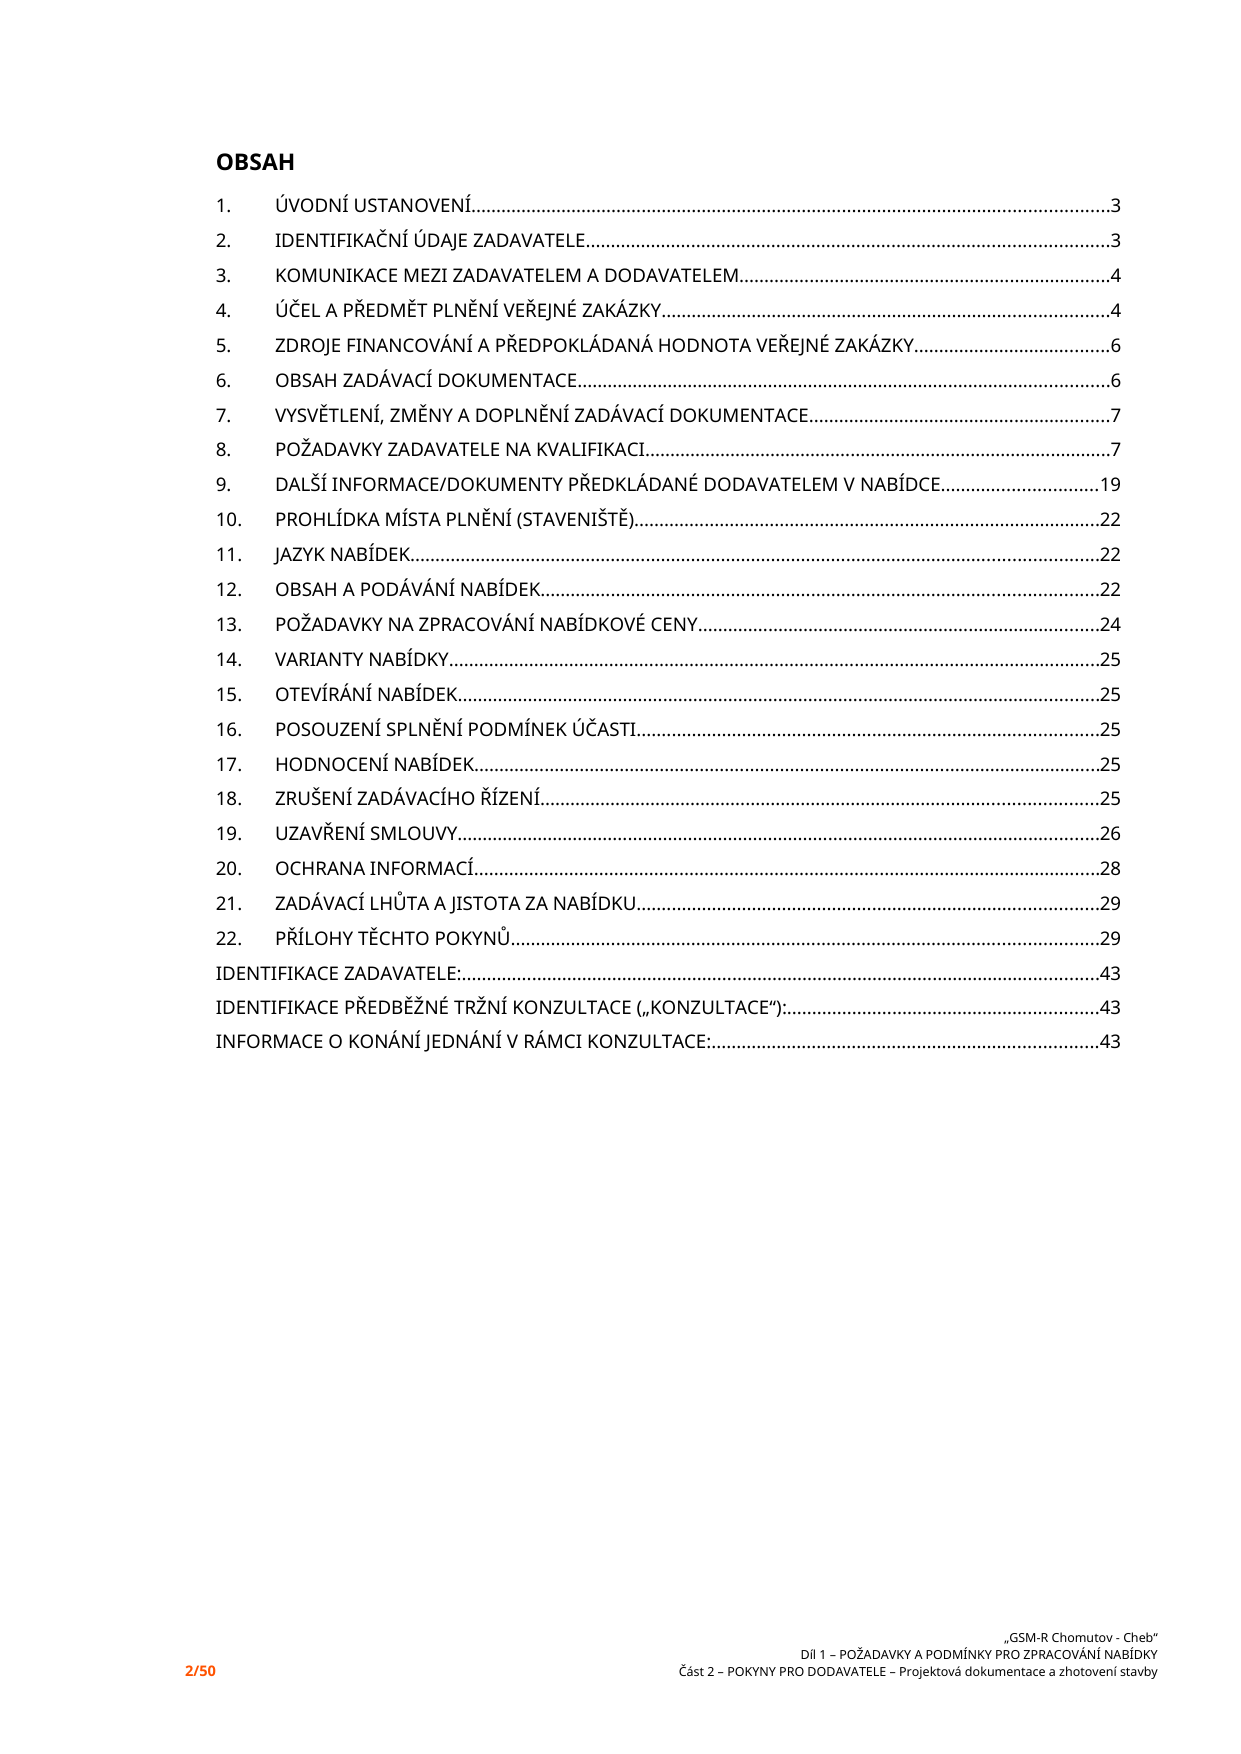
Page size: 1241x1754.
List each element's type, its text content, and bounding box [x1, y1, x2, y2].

text 20. OCHRANA INFORMACÍ 28 [216, 856, 1122, 881]
text 11. JAZYK NABÍDEK 22 [216, 541, 1122, 567]
text 6. OBSAH ZADÁVACÍ DOKUMENTACE 6 [216, 367, 1122, 392]
text 9. DALŠÍ INFORMACE/DOKUMENTY PŘEDKLÁDANÉ DODAVATELEM v NABÍDCE 19 [216, 472, 1122, 497]
text 19. UZAVŘENÍ SMLOUVY 26 [216, 821, 1122, 846]
text 14. VARIANTY NABÍDKY 25 [216, 646, 1122, 672]
text 8. POŽADAVKY ZADAVATELE NA KVALIFIKACI 7 [216, 437, 1122, 462]
text Identifikace předběžné tržní konzultace („Konzultace“): 43 [216, 994, 1122, 1020]
text 17. HODNOCENÍ NABÍDEK 25 [216, 751, 1122, 776]
text 2. IDENTIFIKAČNÍ ÚDAJE ZADAVATELE 3 [216, 227, 1122, 253]
text 22. PŘÍLOHY TĚCHTO POKYNŮ 29 [216, 925, 1122, 951]
text 16. POSOUZENÍ SPLNĚNÍ PODMÍNEK ÚČASTI 25 [216, 716, 1122, 741]
text 3. KOMUNIKACE MEZI ZADAVATELEM a DODAVATELEM 4 [216, 262, 1122, 288]
text 5. ZDROJE FINANCOVÁNÍ a PŘEDPOKLÁDANÁ HODNOTA VEŘEJNÉ ZAKÁZKY 6 [216, 332, 1122, 358]
text Identifikace Zadavatele: 43 [216, 960, 1122, 986]
text 15. OTEVÍRÁNÍ NABÍDEK 25 [216, 681, 1122, 707]
text Informace o konání jednání v rámci Konzultace: 43 [216, 1029, 1122, 1054]
text Obsah [216, 146, 1122, 177]
text 21. ZADÁVACÍ LHŮTA A JISTOTA ZA NABÍDKU 29 [216, 890, 1122, 916]
text 13. POŽADAVKY NA ZPRACOVÁNÍ NABÍDKOVÉ CENY 24 [216, 611, 1122, 637]
text 4. ÚČEL a PŘEDMĚT PLNĚNÍ VEŘEJNÉ ZAKÁZKY 4 [216, 297, 1122, 323]
text 1. ÚVODNÍ USTANOVENÍ 3 [216, 192, 1122, 218]
text 18. ZRUŠENÍ ZADÁVACÍHO ŘÍZENÍ 25 [216, 786, 1122, 811]
text 10. PROHLÍDKA MÍSTA PLNĚNÍ (STAVENIŠTĚ) 22 [216, 507, 1122, 532]
text 12. OBSAH a PODÁVÁNÍ NABÍDEK 22 [216, 576, 1122, 602]
text 7. VYSVĚTLENÍ, ZMĚNY a DOPLNĚNÍ ZADÁVACÍ DOKUMENTACE 7 [216, 402, 1122, 427]
